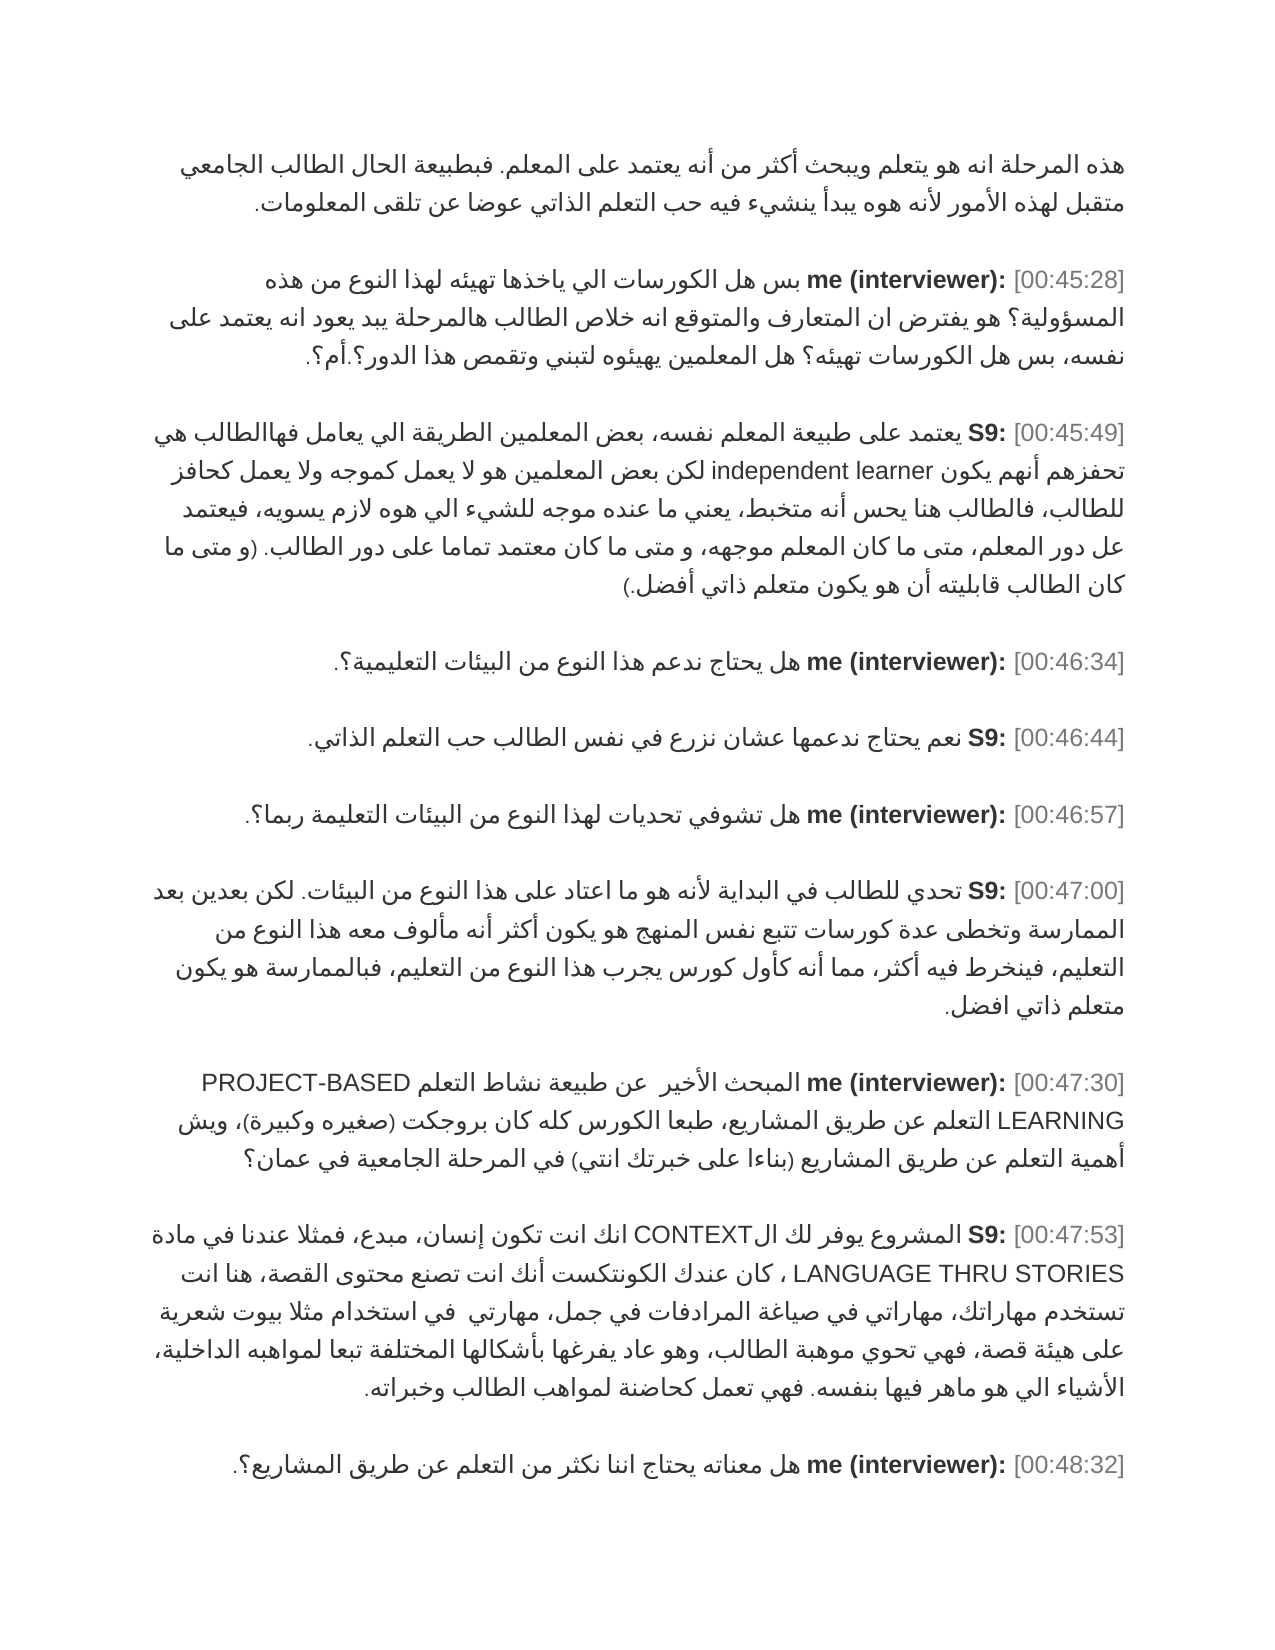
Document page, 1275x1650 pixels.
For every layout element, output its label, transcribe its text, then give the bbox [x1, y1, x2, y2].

text me (interviewer): [00:47:30] المبحث الأخير عن طبيعة نشاط التعلم PROJECT-BASED LEARNING التعلم عن طريق المشاريع، طبعا الكورس كله كان بروجكت (صغيره وكبيرة)، ويش أهمية التعلم عن طريق المشاريع (بناءا على خبرتك انتي) في المرحلة الجامعية في عمان؟ [150, 1067, 1125, 1173]
text S9: [00:47:53] المشروع يوفر لك الCONTEXT انك انت تكون إنسان، مبدع، فمثلا عندنا في مادة LANGUAGE THRU STORIES ، كان عندك الكونتكست أنك انت تصنع محتوى القصة، هنا انت تستخدم مهاراتك، مهاراتي في صياغة المرادفات في جمل، مهارتي في استخدام مثلا بيوت شعرية على هيئة قصة، فهي تحوي موهبة الطالب، وهو عاد يفرغها بأشكالها المختلفة تبعا لمواهبه الداخلية، الأشياء الي هو ماهر فيها بنفسه. فهي تعمل كحاضنة لمواهب الطالب وخبراته. [150, 1220, 1125, 1402]
text me (interviewer): [00:46:57] هل تشوفي تحديات لهذا النوع من البيئات التعليمة ربما؟. [150, 800, 1125, 829]
text me (interviewer): [00:48:32] هل معناته يحتاج اننا نكثر من التعلم عن طريق المشاريع؟. [150, 1450, 1125, 1478]
text S9: [00:46:44] نعم يحتاج ندعمها عشان نزرع في نفس الطالب حب التعلم الذاتي. [150, 723, 1125, 752]
text me (interviewer): [00:46:34] هل يحتاج ندعم هذا النوع من البيئات التعليمية؟. [150, 647, 1125, 676]
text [150, 150, 1125, 217]
text S9: [00:45:49] يعتمد على طبيعة المعلم نفسه، بعض المعلمين الطريقة الي يعامل فهاالطالب هي تحفزهم أنهم يكون independent learner لكن بعض المعلمين هو لا يعمل كموجه ولا يعمل كحافز للطالب، فالطالب هنا يحس أنه متخبط، يعني ما عنده موجه للشيء الي هوه لازم يسويه، فيعتمد عل دور المعلم، متى ما كان المعلم موجهه، و متى ما كان معتمد تماما على دور الطالب. (و متى ما كان الطالب قابليته أن هو يكون متعلم ذاتي أفضل.) [150, 418, 1125, 599]
text S9: [00:47:00] تحدي للطالب في البداية لأنه هو ما اعتاد على هذا النوع من البيئات. لكن بعدين بعد الممارسة وتخطى عدة كورسات تتبع نفس المنهج هو يكون أكثر أنه مألوف معه هذا النوع من التعليم، فينخرط فيه أكثر، مما أنه كأول كورس يجرب هذا النوع من التعليم، فبالممارسة هو يكون متعلم ذاتي افضل. [150, 876, 1125, 1020]
text me (interviewer): [00:45:28] بس هل الكورسات الي ياخذها تهيئه لهذا النوع من هذه المسؤولية؟ هو يفترض ان المتعارف والمتوقع انه خلاص الطالب هالمرحلة يبد يعود انه يعتمد على نفسه، بس هل الكورسات تهيئه؟ هل المعلمين يهيئوه لتبني وتقمص هذا الدور؟.أم؟. [150, 265, 1125, 370]
